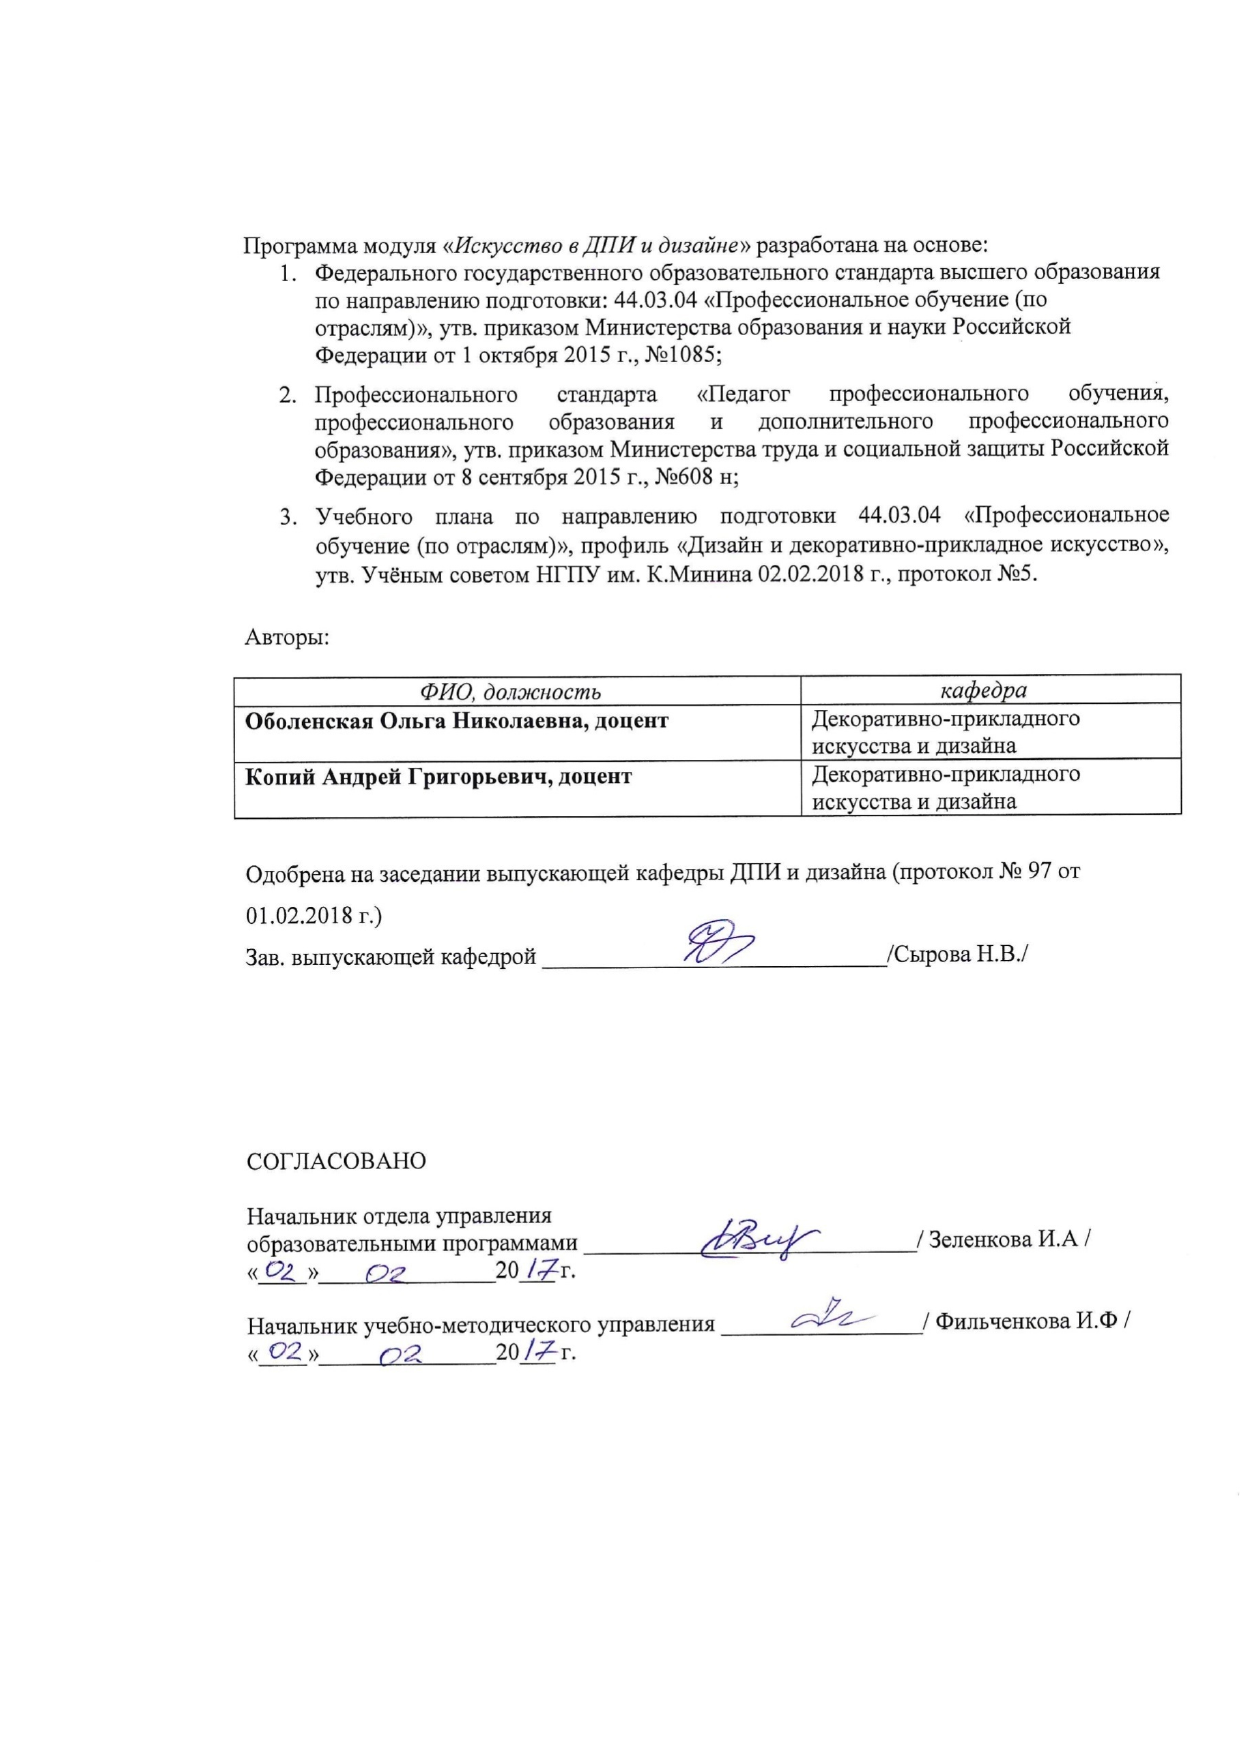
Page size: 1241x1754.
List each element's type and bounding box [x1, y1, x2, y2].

picture [73, 118, 1241, 1597]
